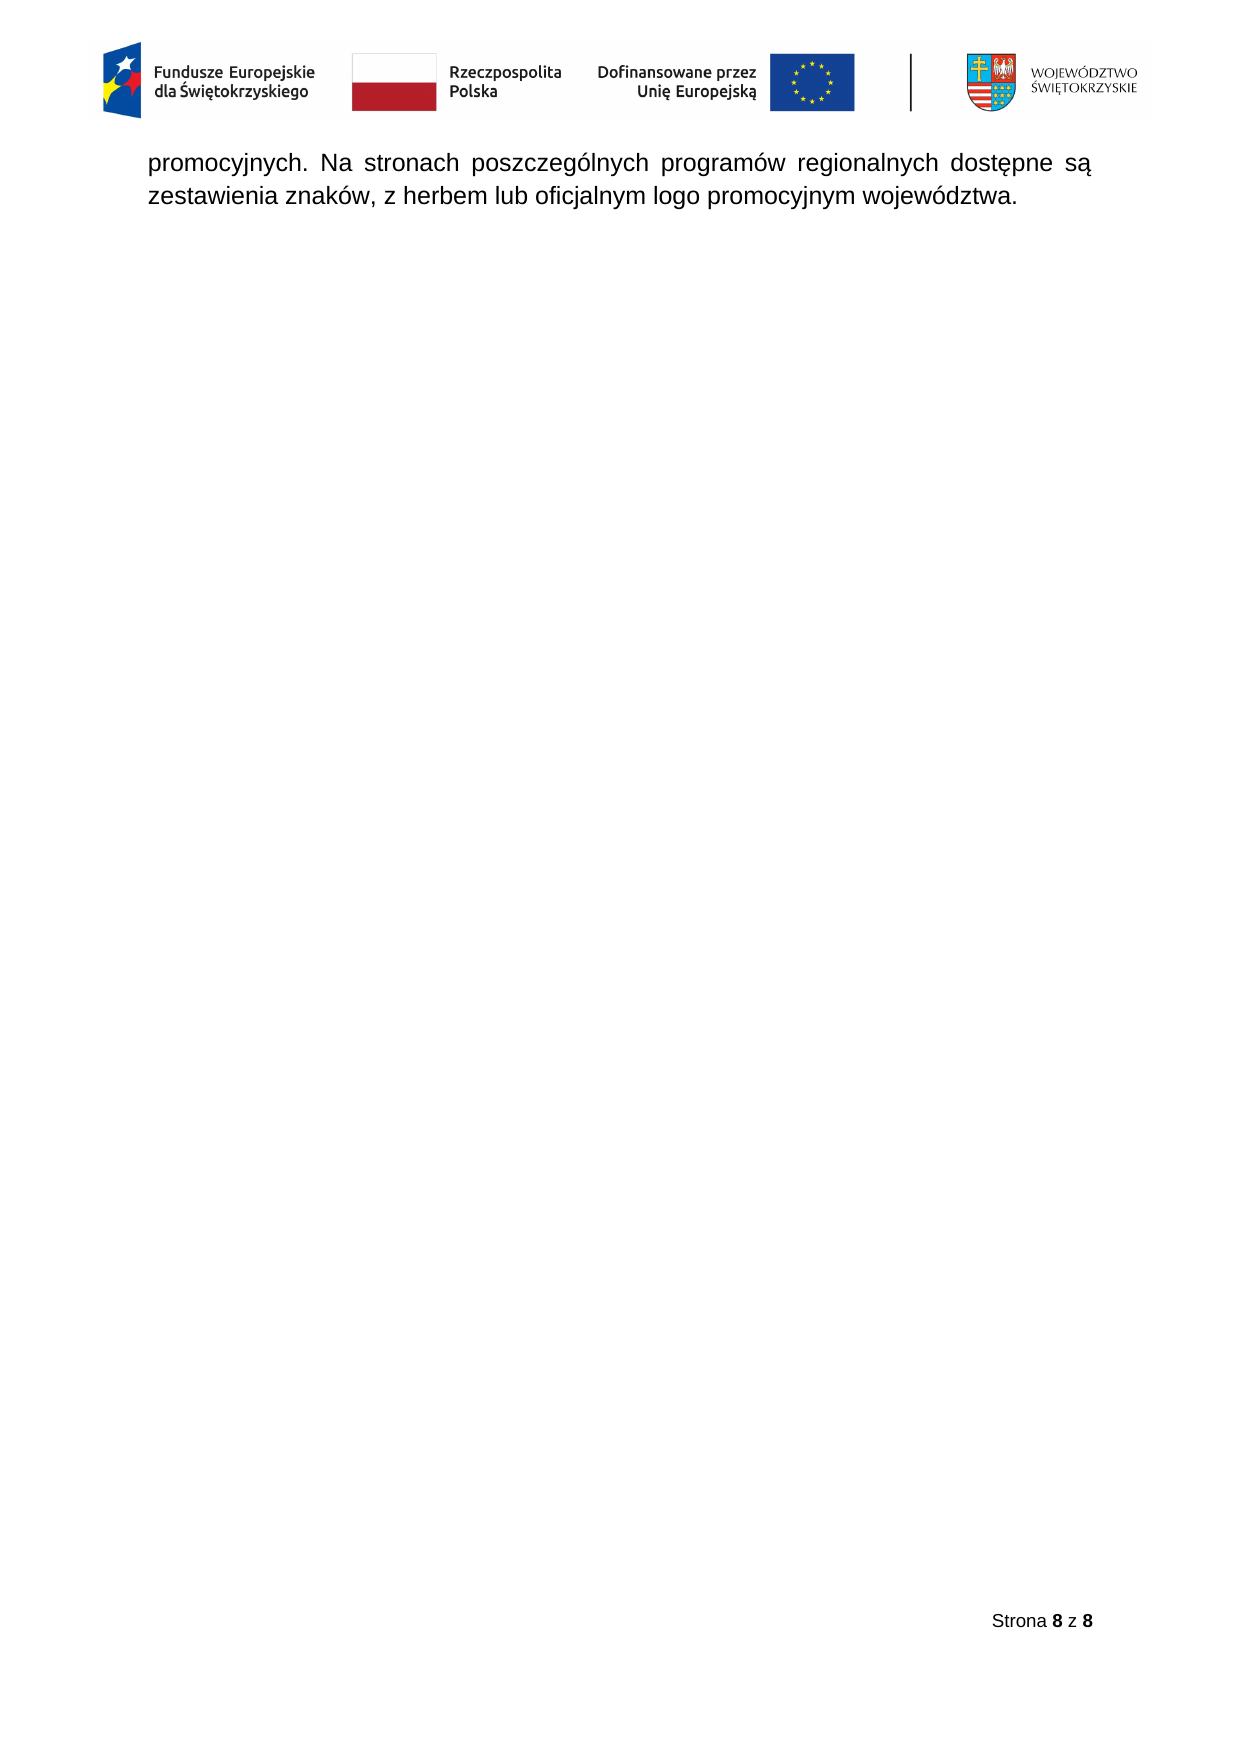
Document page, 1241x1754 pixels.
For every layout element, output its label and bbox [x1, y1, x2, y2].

text [148, 148, 1093, 209]
picture [88, 38, 1152, 122]
